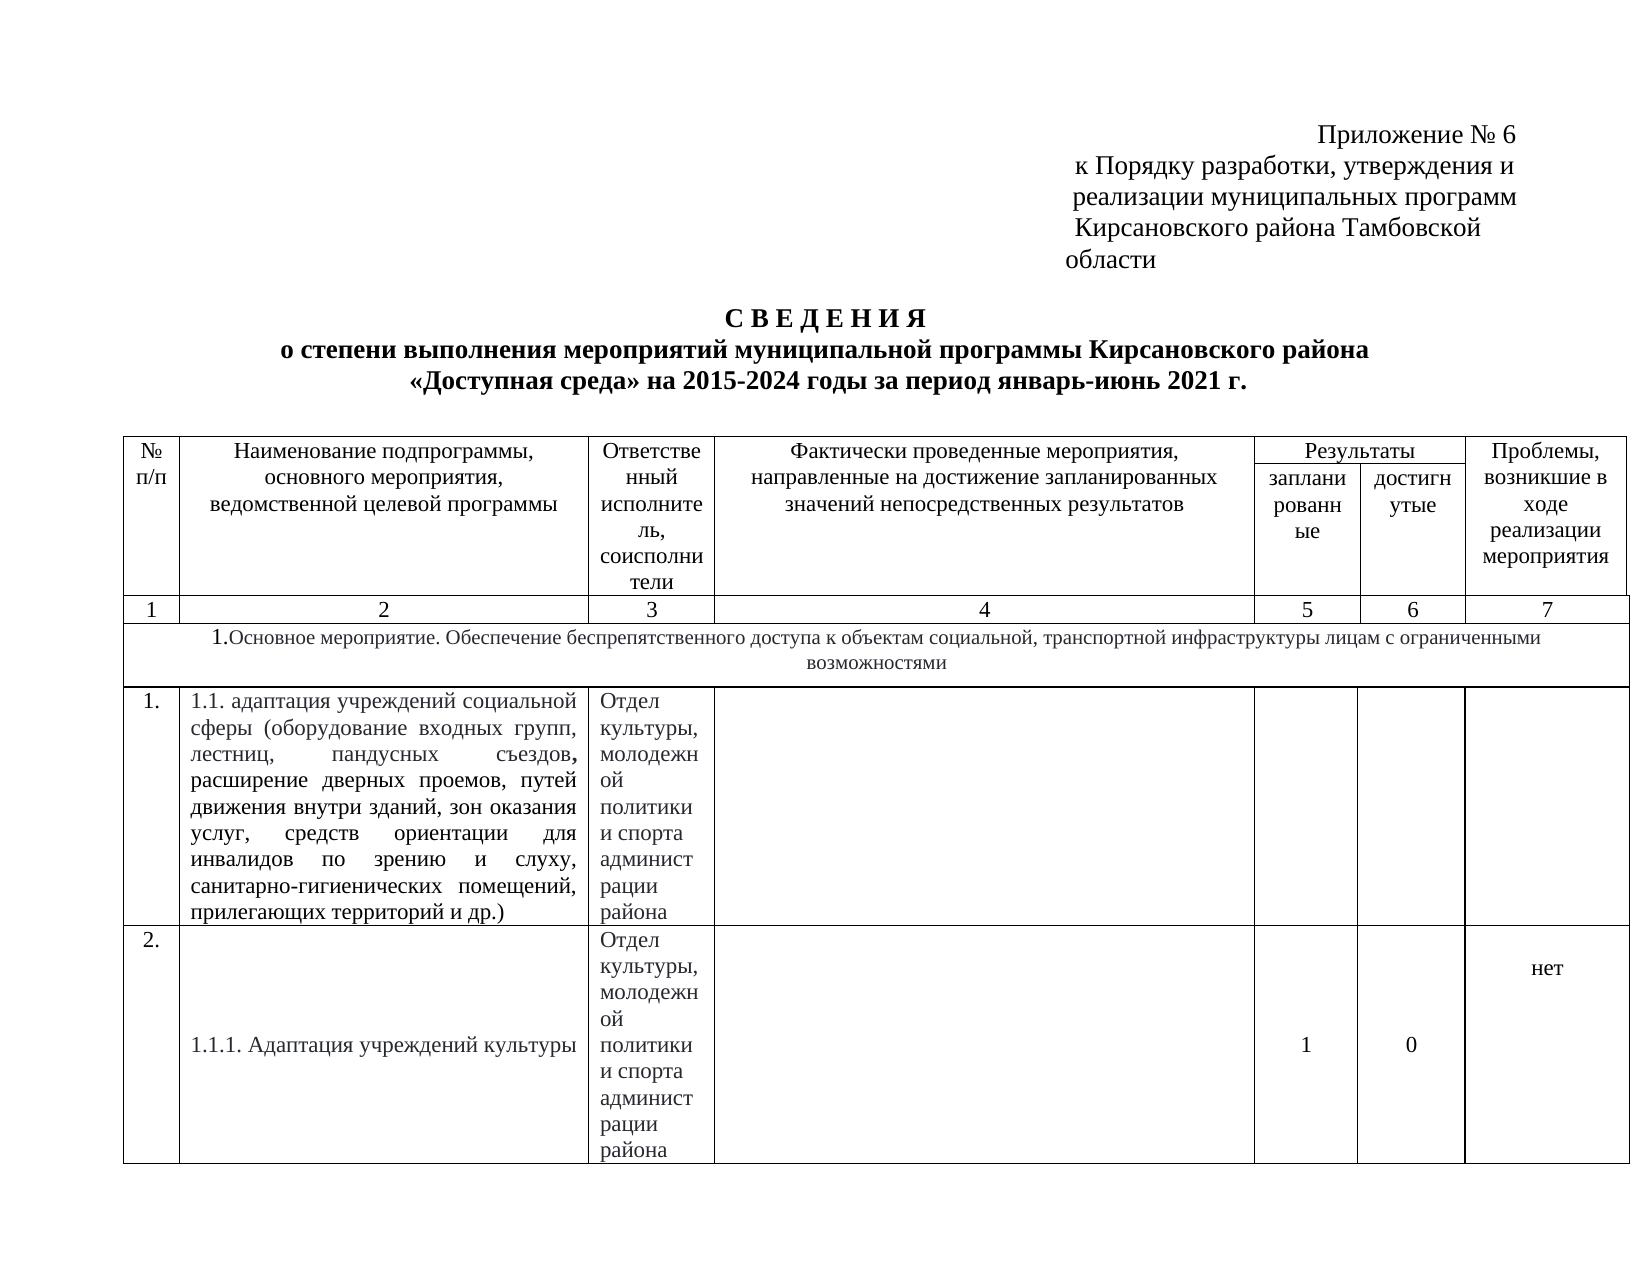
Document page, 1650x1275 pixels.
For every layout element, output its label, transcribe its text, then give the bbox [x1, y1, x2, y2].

table_cell 1 [124, 596, 179, 622]
table_cell Отдел культуры, молодежной политики и спорта администрации района [589, 926, 714, 1163]
table_cell [1255, 688, 1357, 924]
table_cell [1466, 688, 1629, 924]
text к Порядку разработки, утверждения и [118, 149, 1530, 180]
table_cell 4 [715, 596, 1254, 622]
text С в е д е н и я о степени выполнения мероприятий муниципальной программы Кирсановского района [118, 302, 1532, 364]
table_cell запланированные [1255, 464, 1360, 595]
table_cell [715, 688, 1254, 924]
table_header Фактически проведенные мероприятия, направленные на достижение запланированных значений непосредственных результатов [715, 437, 1254, 595]
table_cell Отдел культуры, молодежной политики и спорта администрации района [589, 688, 714, 924]
table_header № п/п [124, 437, 179, 595]
text Кирсановского района Тамбовской [118, 212, 1530, 243]
table_cell нет [1466, 926, 1629, 1163]
table_cell 3 [589, 596, 714, 622]
text Приложение № 6 [118, 118, 1530, 149]
table_header Ответственный исполнитель, соисполнители [589, 437, 714, 595]
table_cell [1358, 688, 1464, 924]
table_header Проблемы, возникшие в ходе реализации мероприятия [1466, 437, 1626, 595]
table_cell 1. [124, 688, 179, 924]
table_cell [715, 926, 1254, 1163]
table_cell 6 [1361, 596, 1465, 622]
table_cell 1 [1255, 926, 1357, 1163]
table_cell 5 [1255, 596, 1360, 622]
table_cell 7 [1466, 596, 1629, 622]
table_header Наименование подпрограммы, основного мероприятия, ведомственной целевой программы [180, 437, 588, 595]
table_header Результаты [1255, 437, 1465, 463]
table_cell достигнутые [1361, 464, 1465, 595]
table_cell 0 [1358, 926, 1464, 1163]
text «Доступная среда» на 2015-2024 годы за период январь-июнь 2021 г. [118, 364, 1532, 395]
text реализации муниципальных программ [118, 180, 1530, 212]
table_cell 1.1.1. Адаптация учреждений культуры [180, 926, 588, 1163]
table_cell 1.1. адаптация учреждений социальной сферы (оборудование входных групп, лестниц, пандусных съездов, расширение дверных проемов, путей движения внутри зданий, зон оказания услуг, средств ориентации для инвалидов по зрению и слуху, санитарно-гигиенических помещений, прилегающих территорий и др.) [180, 688, 588, 924]
table_cell 2. [124, 926, 179, 1163]
table_cell 2 [180, 596, 588, 622]
text области [118, 243, 1530, 274]
table_cell 1.Основное мероприятие. Обеспечение беспрепятственного доступа к объектам социальной, транспортной инфраструктуры лицам с ограниченными возможностями [124, 624, 1629, 686]
